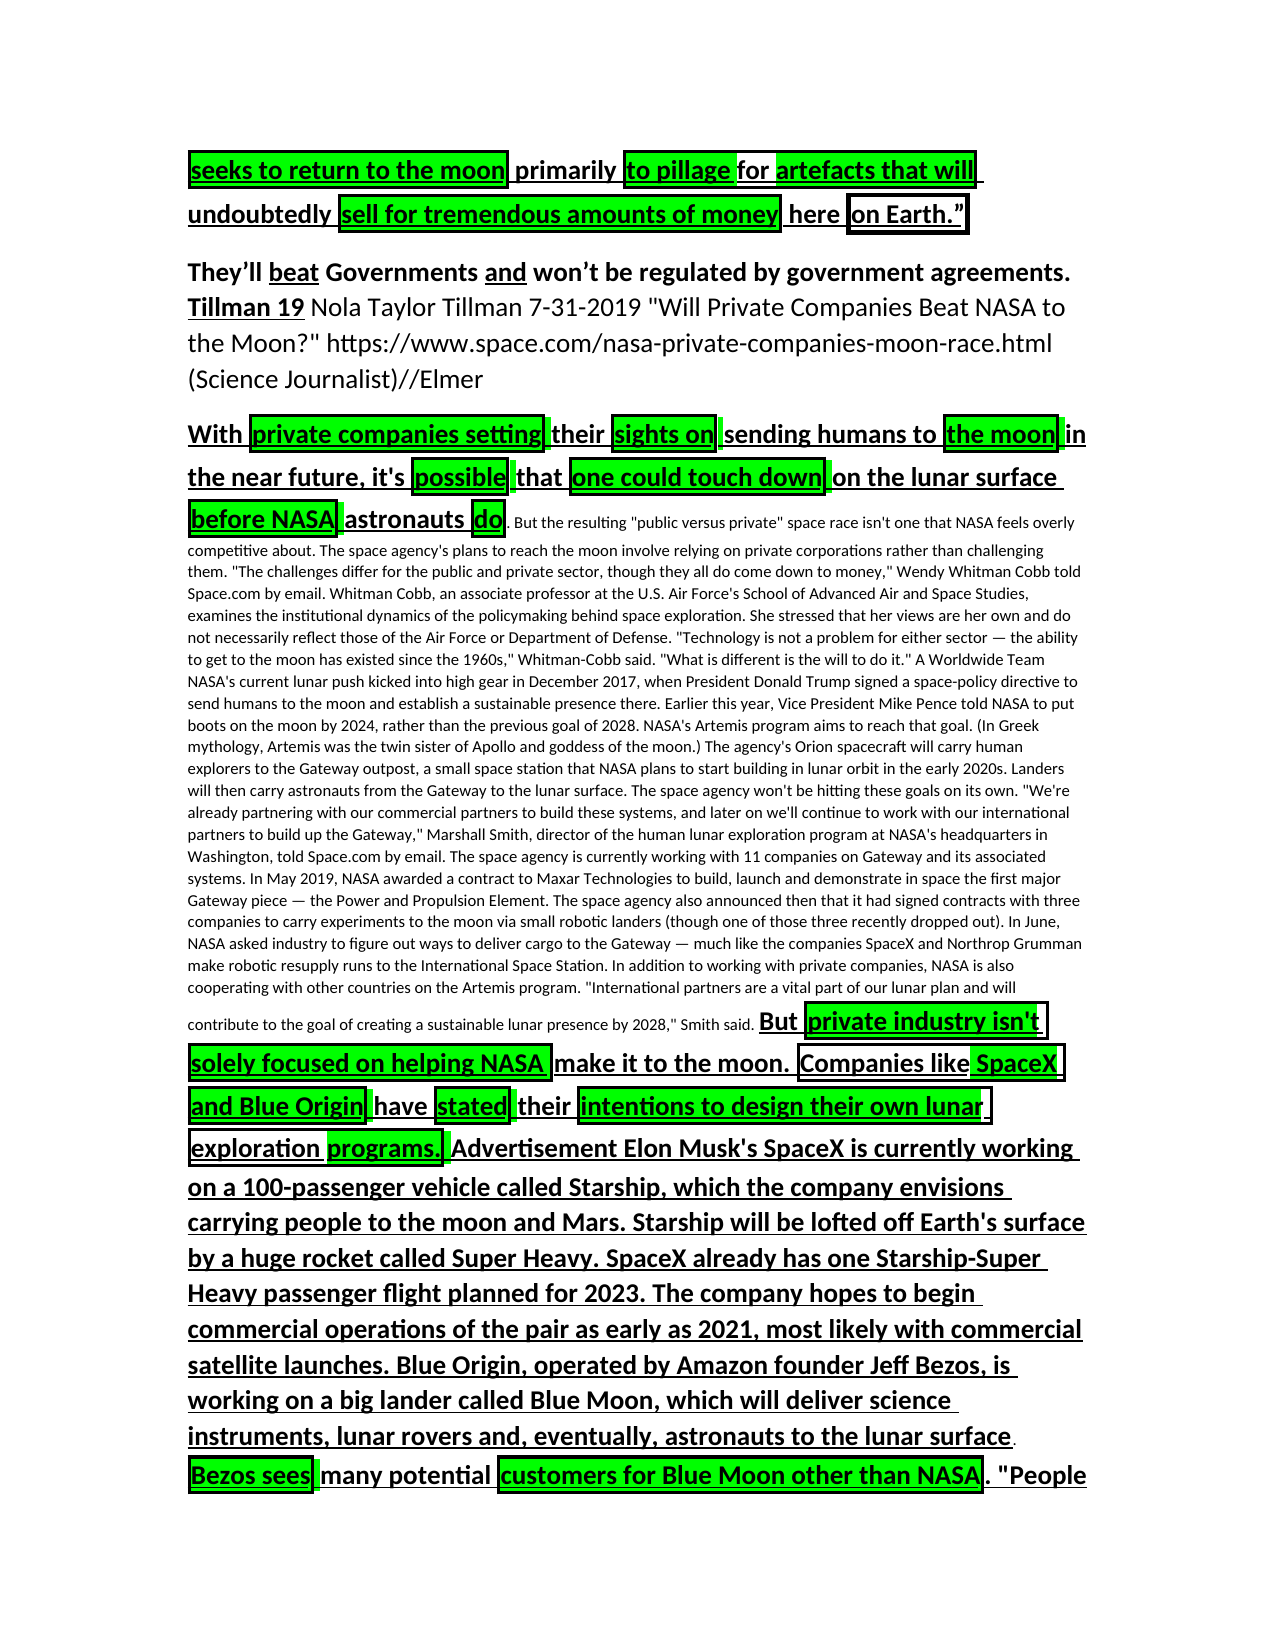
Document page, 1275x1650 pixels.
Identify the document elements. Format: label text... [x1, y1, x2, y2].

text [187, 1235, 1087, 1487]
subtitle They’ll beat Governments and won’t be regulated by government agreements. [187, 255, 1087, 288]
text Tillman 19 Nola Taylor Tillman 7-31-2019 "Will Private Companies Beat NASA to the Moon?" https://www.space.com/nasa-private-companies-moon-race.html (Science Journalist)//Elmer [187, 291, 1087, 395]
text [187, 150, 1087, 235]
